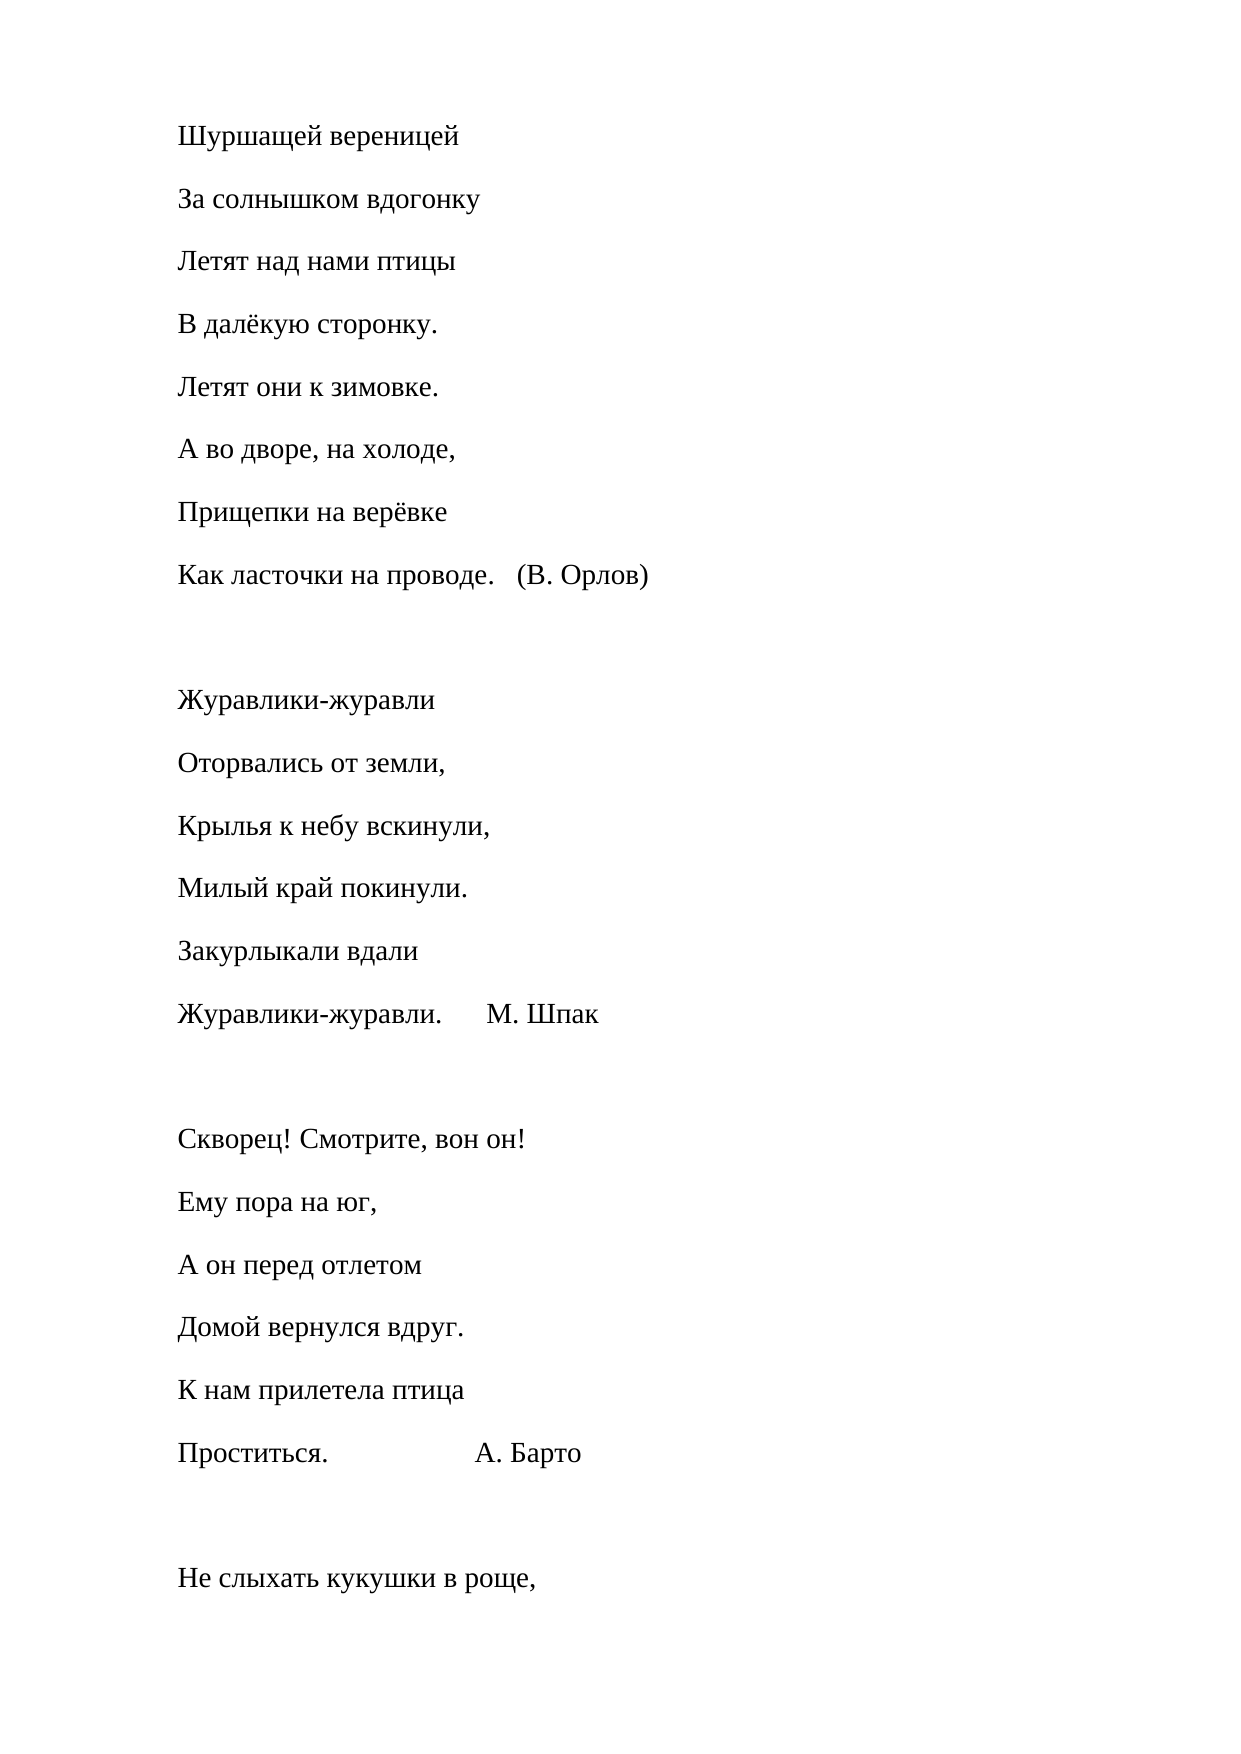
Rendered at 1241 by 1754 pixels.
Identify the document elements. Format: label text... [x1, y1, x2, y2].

text А он перед отлетом [177, 1247, 1152, 1280]
text Шуршащей вереницей [177, 118, 1152, 152]
text За солнышком вдогонку [177, 181, 1152, 214]
text Журавлики-журавли [177, 682, 1152, 716]
text Домой вернулся вдруг. [177, 1309, 1152, 1343]
text Закурлыкали вдали [177, 933, 1152, 967]
text Крылья к небу вскинули, [177, 808, 1152, 841]
text Летят они к зимовке. [177, 369, 1152, 402]
text Как ласточки на проводе. (В. Орлов) [177, 557, 1152, 591]
text Не слыхать кукушки в роще, [177, 1560, 1152, 1594]
text Проститься. А. Барто [177, 1435, 1152, 1468]
text А во дворе, на холоде, [177, 432, 1152, 465]
text Прищепки на верёвке [177, 494, 1152, 528]
text Скворец! Смотрите, вон он! [177, 1121, 1152, 1155]
text Ему пора на юг, [177, 1184, 1152, 1218]
text В далёкую сторонку. [177, 306, 1152, 340]
text Журавлики-журавли. М. Шпак [177, 996, 1152, 1029]
text Летят над нами птицы [177, 243, 1152, 277]
text Милый край покинули. [177, 871, 1152, 904]
text Оторвались от земли, [177, 745, 1152, 779]
text К нам прилетела птица [177, 1372, 1152, 1406]
